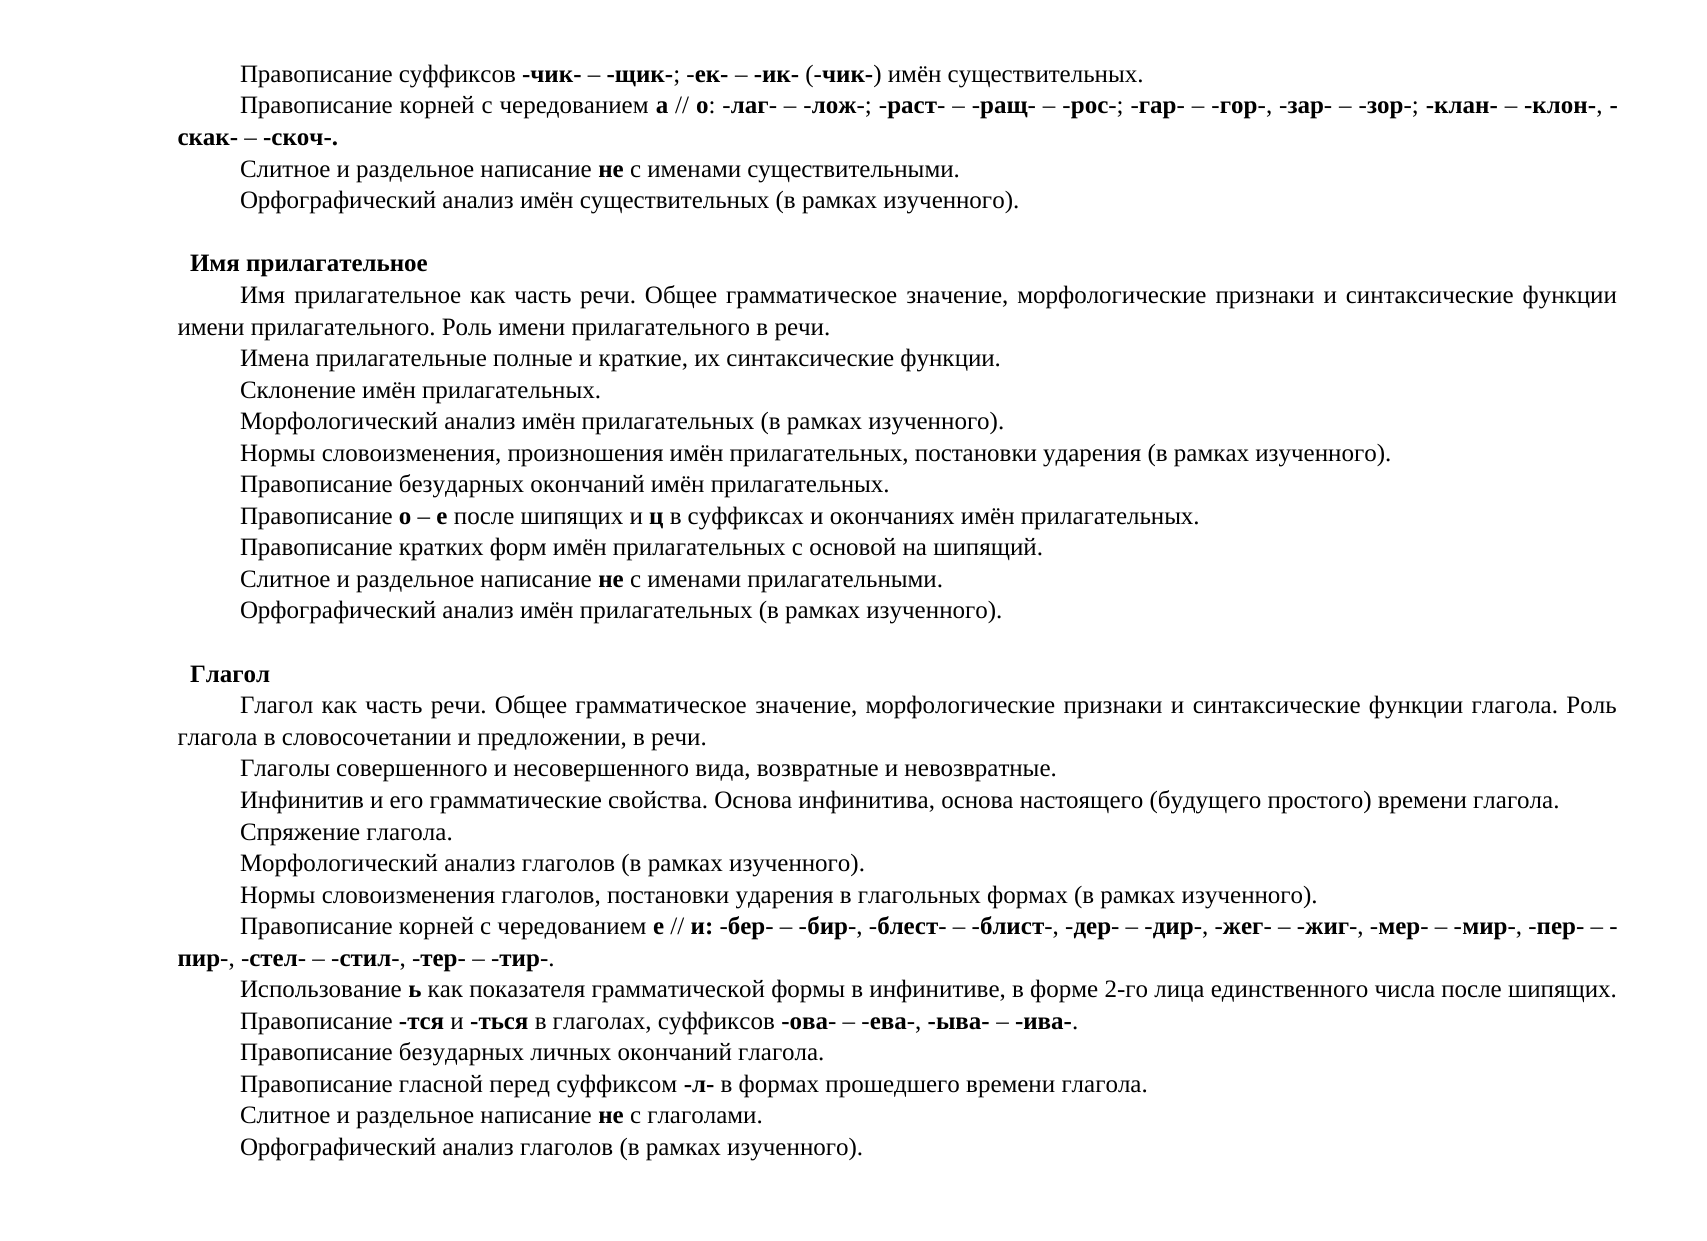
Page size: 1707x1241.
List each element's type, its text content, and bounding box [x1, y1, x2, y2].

text Имя прилагательное [190, 248, 1618, 277]
text Слитное и раздельное написание не с именами существительными. [177, 154, 1618, 182]
text Глаголы совершенного и несовершенного вида, возвратные и невозвратные. [177, 753, 1618, 782]
text Морфологический анализ имён прилагательных (в рамках изученного). [177, 406, 1618, 435]
text Правописание гласной перед суффиксом -л- в формах прошедшего времени глагола. [177, 1069, 1618, 1098]
text Морфологический анализ глаголов (в рамках изученного). [177, 848, 1618, 877]
text Орфографический анализ имён прилагательных (в рамках изученного). [177, 596, 1618, 624]
text Правописание суффиксов -чик- – -щик-; -ек- – -ик- (-чик-) имён существительных. [177, 59, 1618, 88]
text Инфинитив и его грамматические свойства. Основа инфинитива, основа настоящего (будущего простого) времени глагола. [177, 785, 1618, 814]
text Спряжение глагола. [177, 817, 1618, 845]
text Правописание безударных окончаний имён прилагательных. [177, 469, 1618, 498]
text Склонение имён прилагательных. [177, 375, 1618, 403]
text Нормы словоизменения глаголов, постановки ударения в глагольных формах (в рамках изученного). [177, 880, 1618, 908]
text Орфографический анализ глаголов (в рамках изученного). [177, 1132, 1618, 1161]
text Глагол [190, 659, 1618, 687]
text Орфографический анализ имён существительных (в рамках изученного). [177, 185, 1618, 214]
text Правописание корней с чередованием е // и: -бер- – -бир-, -блест- – -блист-, -дер- – -дир-, -жег- – -жиг-, -мер- – -мир-, -пер- – -пир-, -стел- – -стил-, -тер- – -тир-. [177, 911, 1618, 972]
text Слитное и раздельное написание не с глаголами. [177, 1101, 1618, 1129]
text Имена прилагательные полные и краткие, их синтаксические функции. [177, 343, 1618, 372]
text Правописание -тся и -ться в глаголах, суффиксов -ова- – -ева-, -ыва- – -ива-. [177, 1006, 1618, 1035]
text Правописание о – е после шипящих и ц в суффиксах и окончаниях имён прилагательных. [177, 501, 1618, 530]
text Имя прилагательное как часть речи. Общее грамматическое значение, морфологические признаки и синтаксические функции имени прилагательного. Роль имени прилагательного в речи. [177, 280, 1618, 340]
text Правописание кратких форм имён прилагательных с основой на шипящий. [177, 532, 1618, 561]
text Использование ь как показателя грамматической формы в инфинитиве, в форме 2-го лица единственного числа после шипящих. [177, 974, 1618, 1003]
text Правописание безударных личных окончаний глагола. [177, 1037, 1618, 1066]
text Слитное и раздельное написание не с именами прилагательными. [177, 564, 1618, 593]
text Правописание корней с чередованием а // о: -лаг- – -лож-; -раст- – -ращ- – -рос-; -гар- – -гор-, -зар- – -зор-; -клан- – -клон-, -скак- – -скоч-. [177, 91, 1618, 151]
text Нормы словоизменения, произношения имён прилагательных, постановки ударения (в рамках изученного). [177, 438, 1618, 467]
text Глагол как часть речи. Общее грамматическое значение, морфологические признаки и синтаксические функции глагола. Роль глагола в словосочетании и предложении, в речи. [177, 690, 1618, 751]
